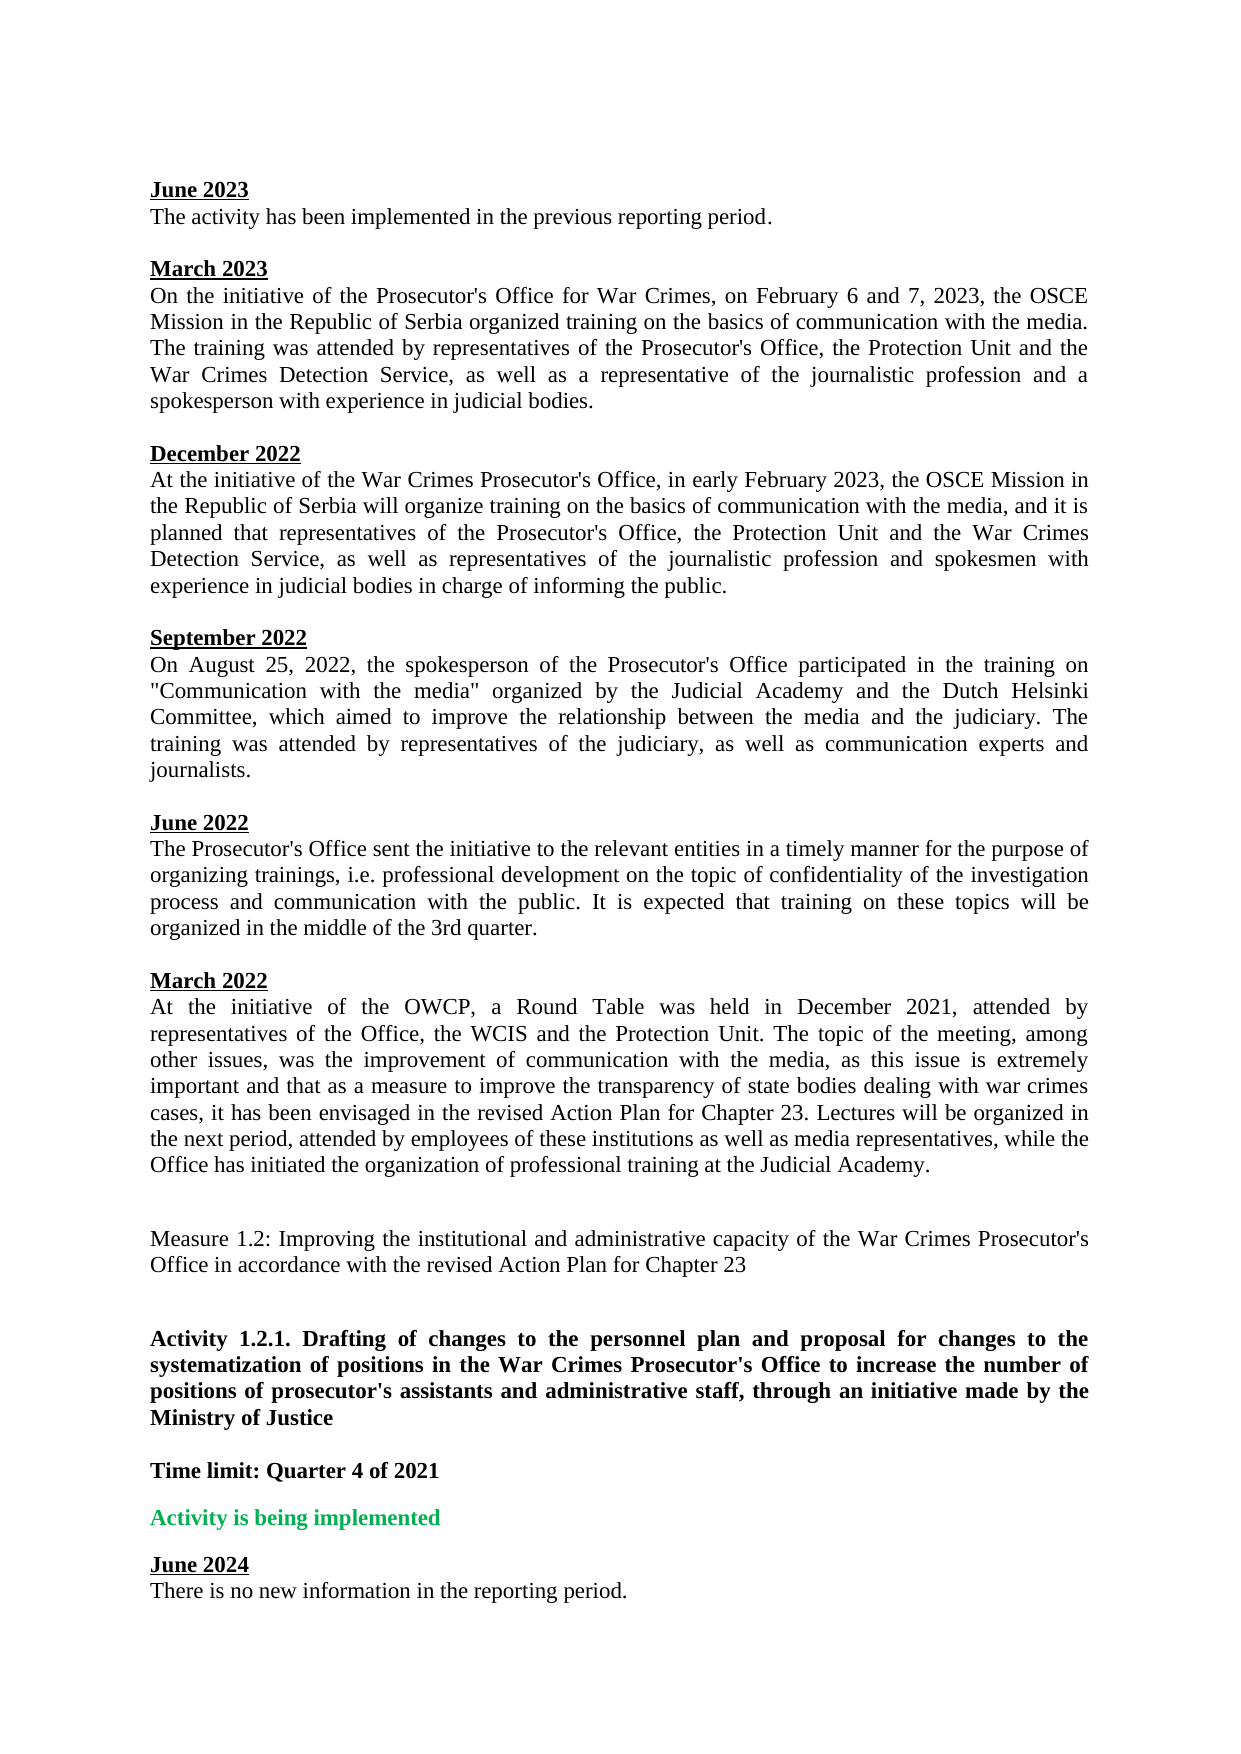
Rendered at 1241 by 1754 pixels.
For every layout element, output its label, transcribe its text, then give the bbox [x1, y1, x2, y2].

subtitle Measure 1.2: Improving the institutional and administrative capacity of the War Crimes Prosecutor's Office in accordance with the revised Action Plan for Chapter 23 [150, 1225, 1090, 1278]
text Time limit: Quarter 4 of 2021 [150, 1457, 1090, 1483]
text June 2024 [150, 1551, 1090, 1577]
text At the initiative of the OWCP, a Round Table was held in December 2021, attended by representatives of the Office, the WCIS and the Protection Unit. The topic of the meeting, among other issues, was the improvement of communication with the media, as this issue is extremely important and that as a measure to improve the transparency of state bodies dealing with war crimes cases, it has been envisaged in the revised Action Plan for Chapter 23. Lectures will be organized in the next period, attended by employees of these institutions as well as media representatives, while the Office has initiated the organization of professional training at the Judicial Academy. [150, 993, 1090, 1178]
text September 2022 [150, 624, 1090, 651]
text June 2023 [150, 176, 1090, 203]
text On August 25, 2022, the spokesperson of the Prosecutor's Office participated in the training on "Communication with the media" organized by the Judicial Academy and the Dutch Helsinki Committee, which aimed to improve the relationship between the media and the judiciary. The training was attended by representatives of the judiciary, as well as communication experts and journalists. [150, 651, 1090, 782]
text On the initiative of the Prosecutor's Office for War Crimes, on February 6 and 7, 2023, the OSCE Mission in the Republic of Serbia organized training on the basics of communication with the media. The training was attended by representatives of the Prosecutor's Office, the Protection Unit and the War Crimes Detection Service, as well as a representative of the journalistic profession and a spokesperson with experience in judicial bodies. [150, 282, 1090, 413]
text Activity is being implemented [150, 1504, 1090, 1530]
text March 2022 [150, 967, 1090, 993]
text At the initiative of the War Crimes Prosecutor's Office, in early February 2023, the OSCE Mission in the Republic of Serbia will organize training on the basics of communication with the media, and it is planned that representatives of the Prosecutor's Office, the Protection Unit and the War Crimes Detection Service, as well as representatives of the journalistic profession and spokesmen with experience in judicial bodies in charge of informing the public. [150, 466, 1090, 598]
text The Prosecutor's Office sent the initiative to the relevant entities in a timely manner for the purpose of organizing trainings, i.e. professional development on the topic of confidentiality of the investigation process and communication with the public. It is expected that training on these topics will be organized in the middle of the 3rd quarter. [150, 835, 1090, 941]
text The activity has been implemented in the previous reporting period. [150, 203, 1090, 229]
text December 2022 [150, 440, 1090, 466]
text March 2023 [150, 255, 1090, 282]
subtitle Activity 1.2.1. Drafting of changes to the personnel plan and proposal for changes to the systematization of positions in the War Crimes Prosecutor's Office to increase the number of positions of prosecutor's assistants and administrative staff, through an initiative made by the Ministry of Justice [150, 1325, 1090, 1430]
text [150, 1577, 1090, 1604]
text June 2022 [150, 809, 1090, 835]
